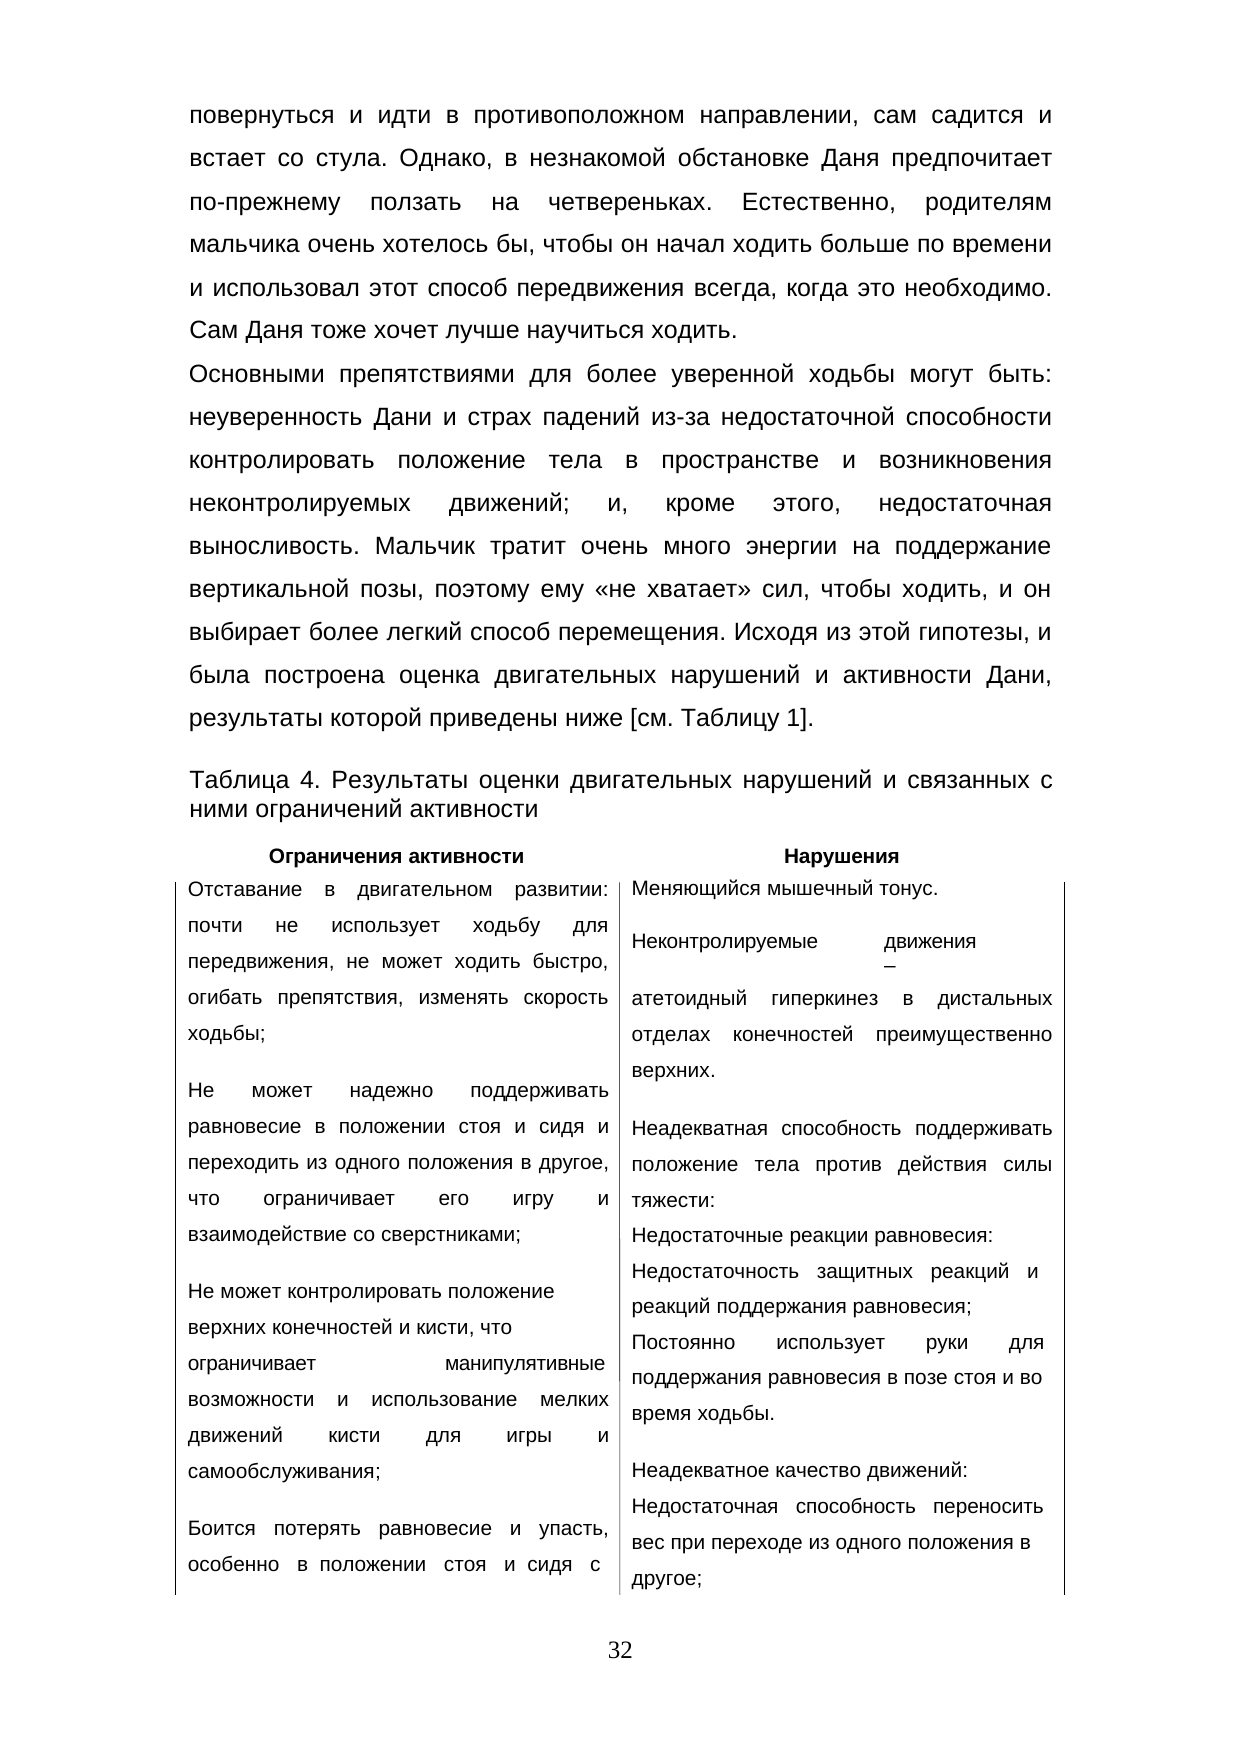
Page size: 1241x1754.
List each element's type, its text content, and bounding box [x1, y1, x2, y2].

text возможности и использование мелких движений кисти для игры и самообслуживания; [188, 1378, 609, 1486]
text Недостаточные реакции равновесия: Недостаточность защитных реакций и реакций поддержания равновесия; Постоянно использует руки для поддержания равновесия в позе стоя и во время ходьбы. [631, 1214, 1053, 1427]
text 32 [608, 1635, 1053, 1664]
text Ограничения активности [269, 844, 609, 868]
text Меняющийся мышечный тонус. [631, 876, 1053, 900]
text Таблица 4. Результаты оценки двигательных нарушений и связанных с ними ограничений активности [189, 765, 1053, 823]
text атетоидный гиперкинез в дистальных отделах конечностей преимущественно верхних. [631, 977, 1052, 1085]
text повернуться и идти в противоположном направлении, сам садится и встает со стула. Однако, в незнакомой обстановке Даня предпочитает по-прежнему ползать на четвереньках. Естественно, родителям мальчика очень хотелось бы, чтобы он начал ходить больше по времени и использовал этот способ передвижения всегда, когда это необходимо. Сам Даня тоже хочет лучше научиться ходить. [189, 89, 1052, 348]
text Отставание в двигательном развитии: почти не использует ходьбу для передвижения, не может ходить быстро, огибать препятствия, изменять скорость ходьбы; [188, 868, 608, 1048]
text Нарушения [631, 844, 1052, 868]
text Не может надежно поддерживать равновесие в положении стоя и сидя и переходить из одного положения в другое, что ограничивает его игру и взаимодействие со сверстниками; [188, 1069, 609, 1249]
text Неконтролируемые движения – [631, 929, 1053, 977]
text Неадекватное качество движений: Недостаточная способность переносить вес при переходе из одного положения в другое; [631, 1448, 1053, 1593]
text Неадекватная способность поддерживать положение тела против действия силы тяжести: [631, 1106, 1052, 1214]
text Не может контролировать положение верхних конечностей и кисти, что ограничивает манипулятивные [188, 1270, 608, 1378]
text Боится потерять равновесие и упасть, особенно в положении стоя и сидя с [188, 1507, 609, 1579]
text Основными препятствиями для более уверенной ходьбы могут быть: неуверенность Дани и страх падений из-за недостаточной способности контролировать положение тела в пространстве и возникновения неконтролируемых движений; и, кроме этого, недостаточная выносливость. Мальчик тратит очень много энергии на поддержание вертикальной позы, поэтому ему «не хватает» сил, чтобы ходить, и он выбирает более легкий способ перемещения. Исходя из этой гипотезы, и была построена оценка двигательных нарушений и активности Дани, результаты которой приведены ниже [см. Таблицу 1]. [189, 348, 1052, 735]
